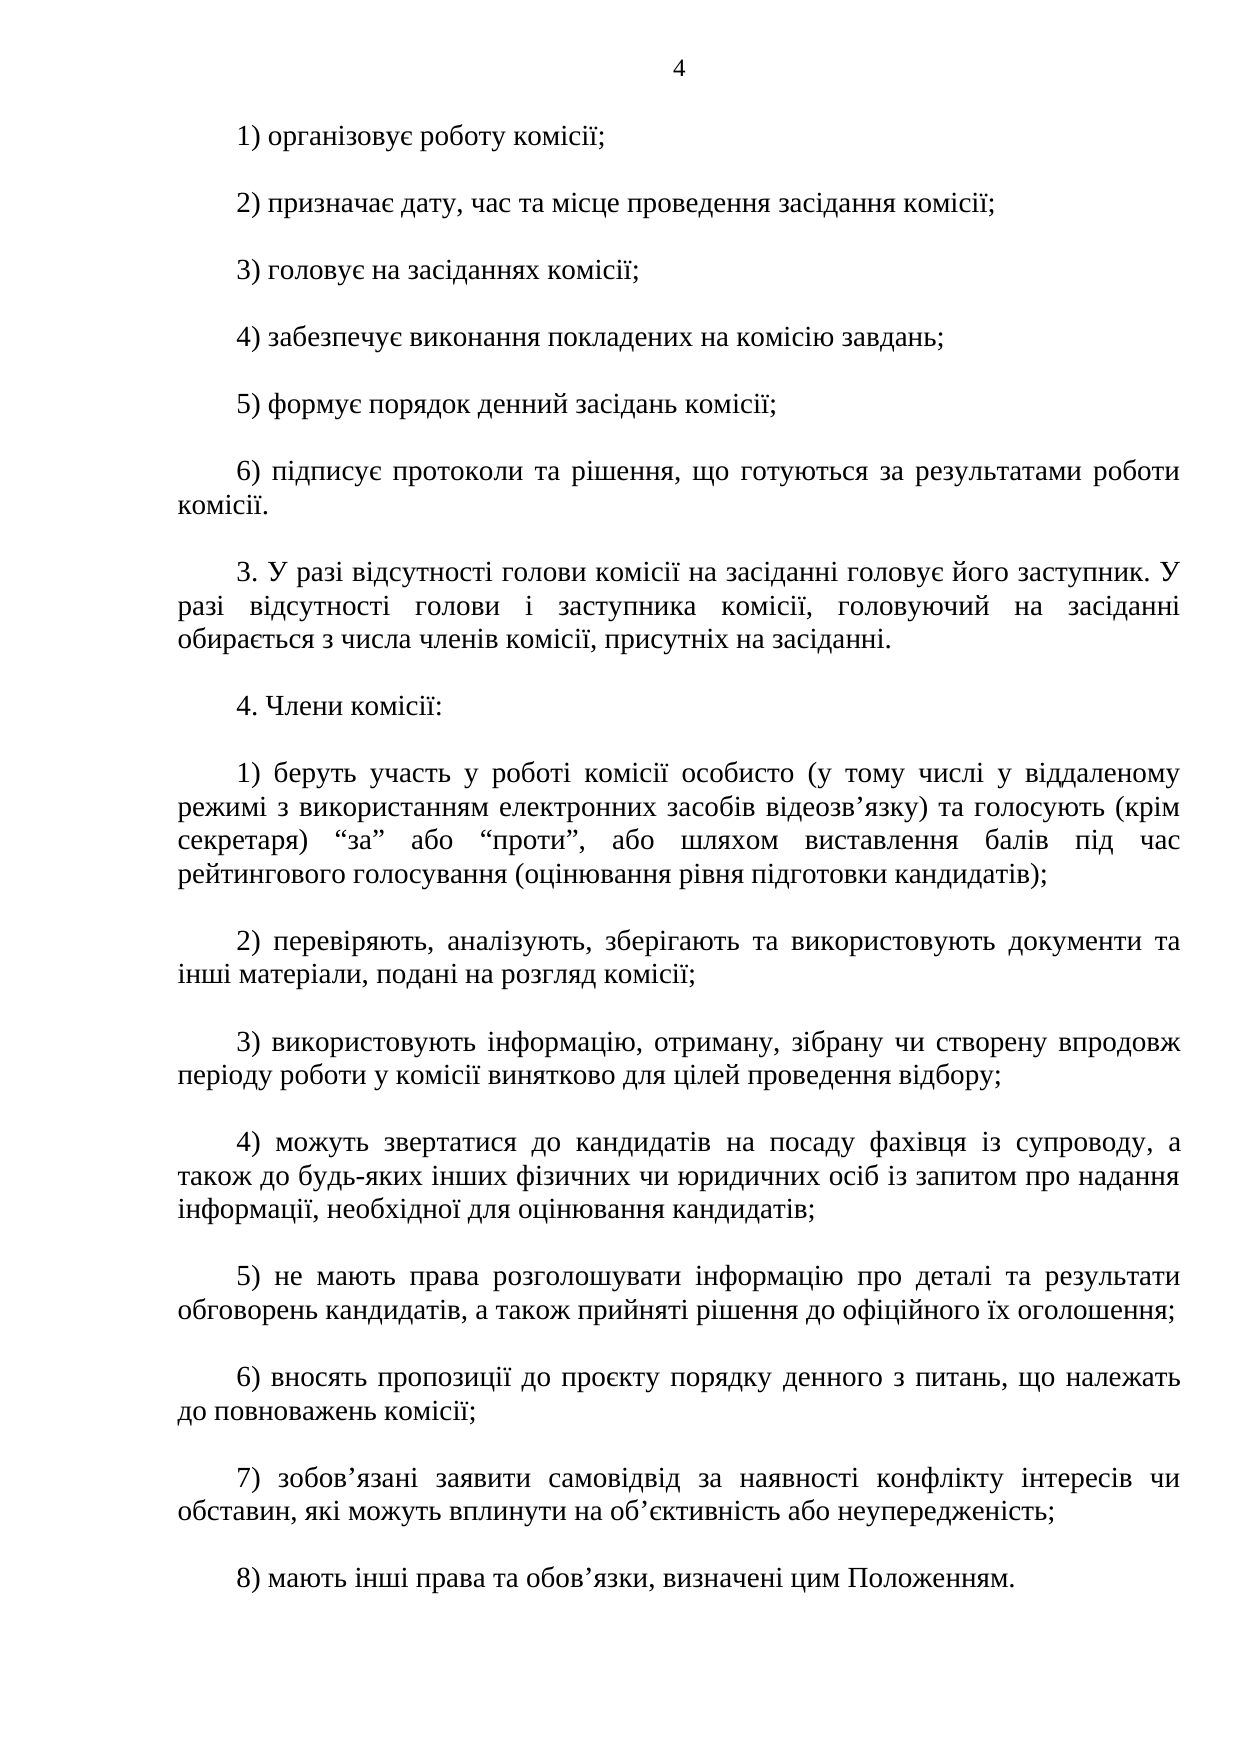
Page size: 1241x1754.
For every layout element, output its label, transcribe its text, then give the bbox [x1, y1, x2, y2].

text 2) перевіряють, аналізують, зберігають та використовують документи та інші матеріали, подані на розгляд комісії; [177, 923, 1181, 990]
text 6) вносять пропозиції до проєкту порядку денного з питань, що належать до повноважень комісії; [177, 1359, 1181, 1426]
text 3. У разі відсутності голови комісії на засіданні головує його заступник. У разі відсутності голови і заступника комісії, головуючий на засіданні обирається з числа членів комісії, присутніх на засіданні. [177, 554, 1181, 655]
text 1) беруть участь у роботі комісії особисто (у тому числі у віддаленому режимі з використанням електронних засобів відеозв’язку) та голосують (крім секретаря) “за” або “проти”, або шляхом виставлення балів під час рейтингового голосування (оцінювання рівня підготовки кандидатів); [177, 755, 1181, 889]
text 2) призначає дату, час та місце проведення засідання комісії; [177, 185, 1181, 219]
text 5) формує порядок денний засідань комісії; [177, 386, 1181, 420]
text 4) можуть звертатися до кандидатів на посаду фахівця із супроводу, а також до будь-яких інших фізичних чи юридичних осіб із запитом про надання інформації, необхідної для оцінювання кандидатів; [177, 1124, 1181, 1225]
text 4) забезпечує виконання покладених на комісію завдань; [177, 319, 1181, 353]
text 8) мають інші права та обов’язки, визначені цим Положенням. [177, 1560, 1181, 1594]
text 7) зобов’язані заявити самовідвід за наявності конфлікту інтересів чи обставин, які можуть вплинути на об’єктивність або неупередженість; [177, 1460, 1181, 1527]
text 6) підписує протоколи та рішення, що готуються за результатами роботи комісії. [177, 453, 1181, 521]
text 3) головує на засіданнях комісії; [177, 252, 1181, 286]
text 5) не мають права розголошувати інформацію про деталі та результати обговорень кандидатів, а також прийняті рішення до офіційного їх оголошення; [177, 1258, 1181, 1326]
text 3) використовують інформацію, отриману, зібрану чи створену впродовж періоду роботи у комісії винятково для цілей проведення відбору; [177, 1024, 1181, 1091]
text 1) організовує роботу комісії; [177, 118, 1181, 152]
text 4. Члени комісії: [177, 688, 1181, 722]
